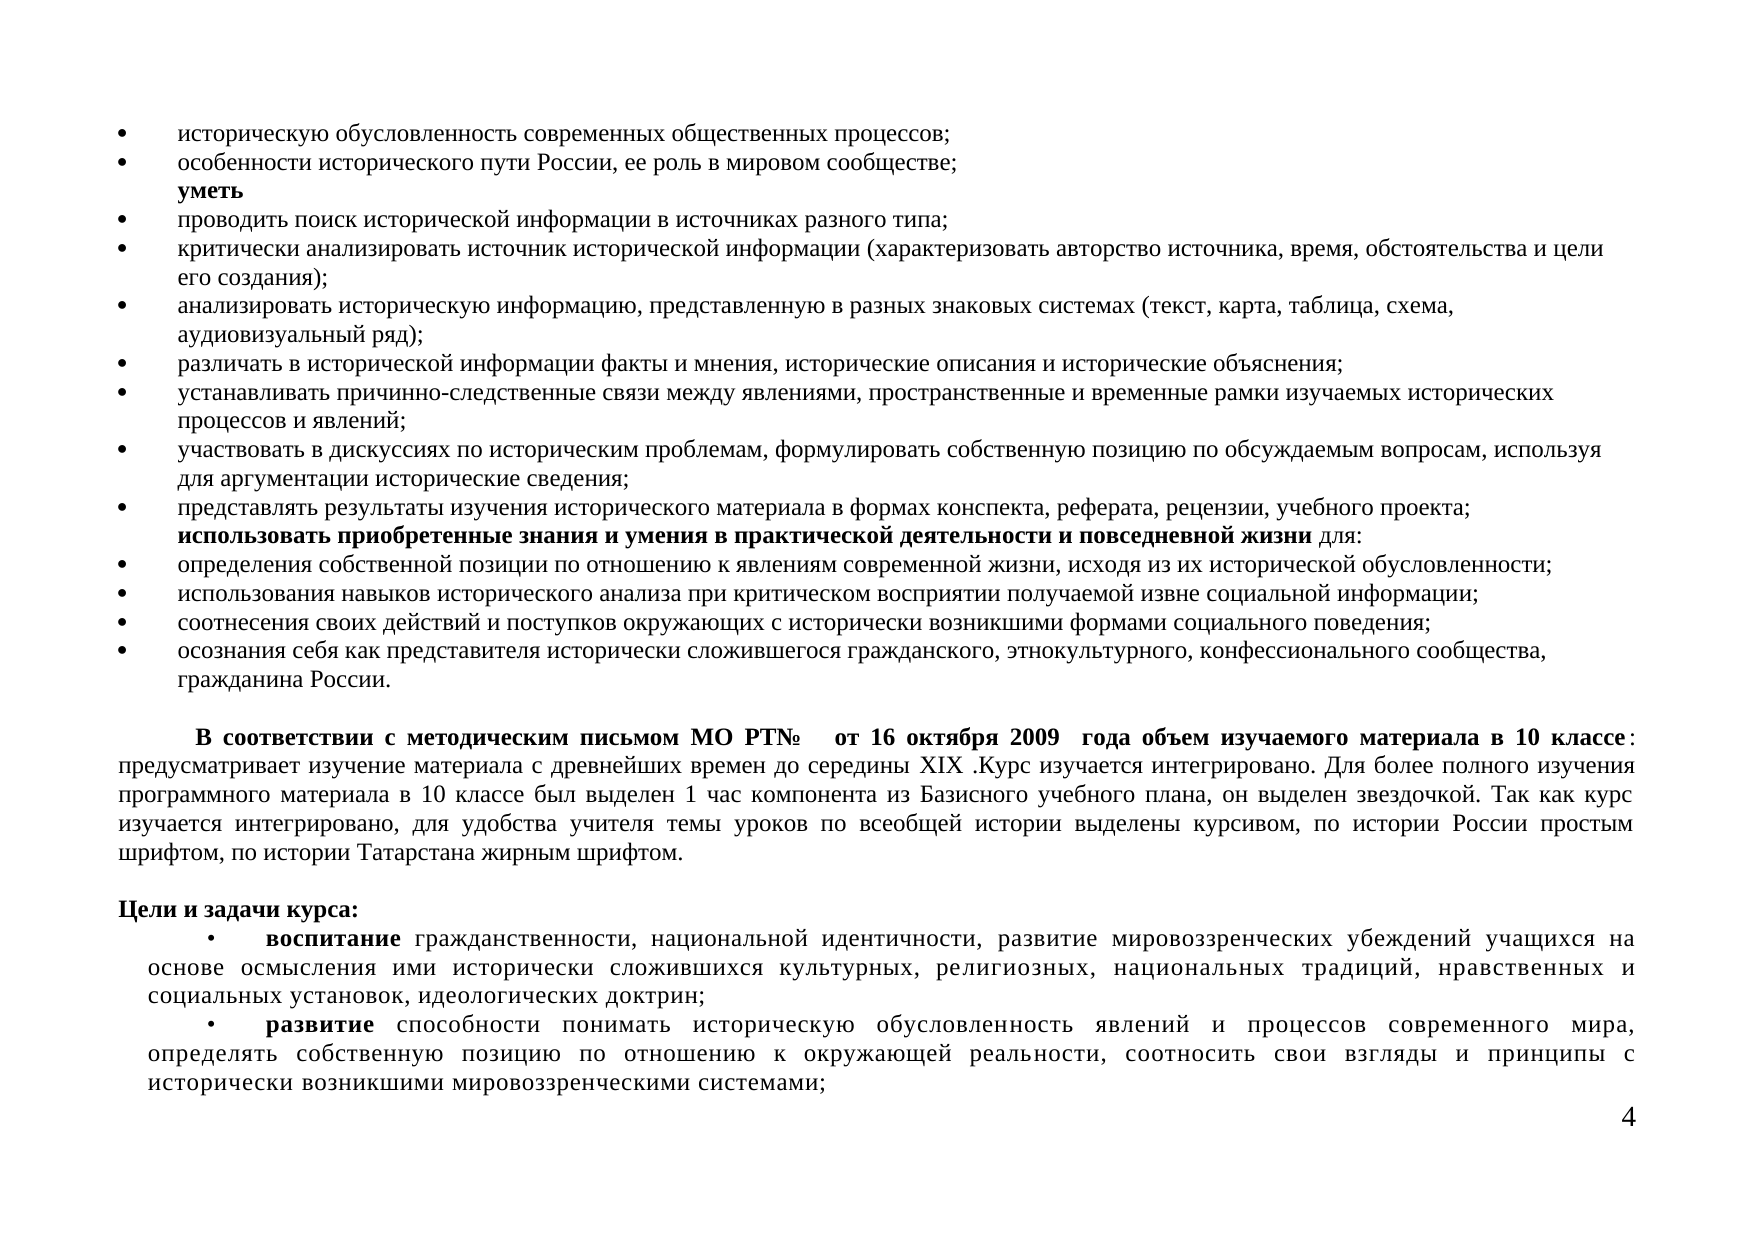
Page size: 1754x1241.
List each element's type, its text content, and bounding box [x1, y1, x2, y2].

list анализировать историческую информацию, представленную в разных знаковых системах (текст, карта, таблица, схема, аудиовизуальный ряд); [118, 291, 1636, 348]
list проводить поиск исторической информации в источниках разного типа; [118, 204, 1636, 233]
list критически анализировать источник исторической информации (характеризовать авторство источника, время, обстоятельства и цели его создания); [118, 233, 1636, 291]
text Цели и задачи курса: [118, 894, 1636, 923]
list особенности исторического пути России, ее роль в мировом сообществе; [118, 147, 1636, 176]
text использовать приобретенные знания и умения в практической деятельности и повседневной жизни для: [177, 521, 1636, 549]
list осознания себя как представителя исторически сложившегося гражданского, этнокультурного, конфессионального сообщества, гражданина России. [118, 636, 1636, 693]
list развитие способности понимать историческую обусловленность явлений и процессов современного мира, определять собственную позицию по отношению к окружающей реальности, соотносить свои взгляды и принципы с исторически возникшими мировоззренческими системами; [148, 1009, 1636, 1096]
text В соответствии с методическим письмом МО РТ№ от 16 октября 2009 года объем изучаемого материала в 10 классе: предусматривает изучение материала с древнейших времен до середины XIX .Курс изучается интегрировано. Для более полного изучения программного материала в 10 классе был выделен 1 час компонента из Базисного учебного плана, он выделен звездочкой. Так как курс изучается интегрировано, для удобства учителя темы уроков по всеобщей истории выделены курсивом, по истории России простым шрифтом, по истории Татарстана жирным шрифтом. [118, 722, 1636, 866]
list представлять результаты изучения исторического материала в формах конспекта, реферата, рецензии, учебного проекта; [118, 492, 1636, 521]
list воспитание гражданственности, национальной идентичности, развитие мировоззренческих убеждений учащихся на основе осмысления ими исторически сложившихся культурных, религиозных, национальных традиций, нравственных и социальных установок, идеологических доктрин; [148, 923, 1636, 1009]
list различать в исторической информации факты и мнения, исторические описания и исторические объяснения; [118, 348, 1636, 377]
list историческую обусловленность современных общественных процессов; [118, 118, 1636, 147]
list устанавливать причинно-следственные связи между явлениями, пространственные и временные рамки изучаемых исторических процессов и явлений; [118, 377, 1636, 434]
list участвовать в дискуссиях по историческим проблемам, формулировать собственную позицию по обсуждаемым вопросам, используя для аргументации исторические сведения; [118, 434, 1636, 492]
text уметь [118, 176, 1636, 204]
list соотнесения своих действий и поступков окружающих с исторически возникшими формами социального поведения; [118, 607, 1636, 636]
list определения собственной позиции по отношению к явлениям современной жизни, исходя из их исторической обусловленности; [118, 549, 1636, 578]
list использования навыков исторического анализа при критическом восприятии получаемой извне социальной информации; [118, 578, 1636, 607]
